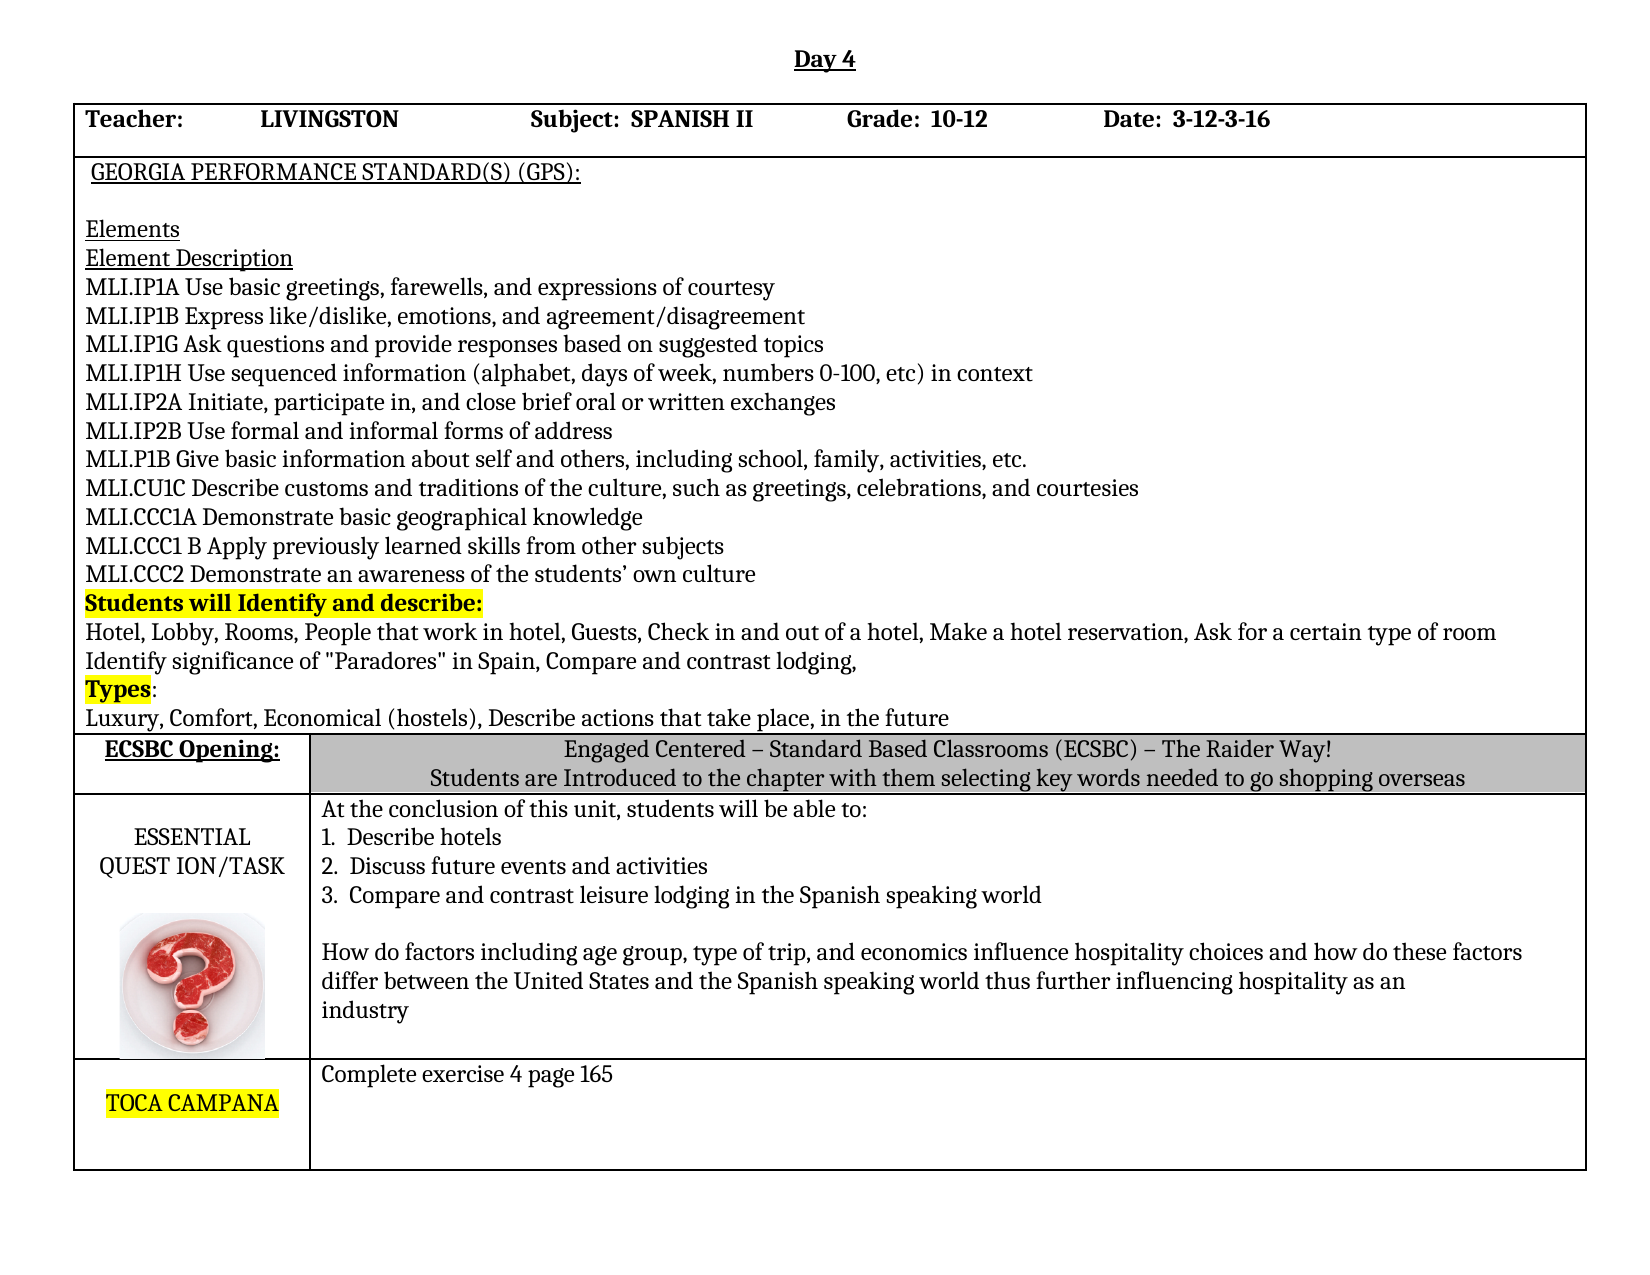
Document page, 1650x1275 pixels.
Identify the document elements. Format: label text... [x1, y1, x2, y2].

picture [119, 913, 265, 1059]
table_cell At the conclusion of this unit, students will be able to: 1. Describe hotels 2. Discuss future events and activities 3. Compare and contrast leisure lodging in the Spanish speaking world How do factors including age group, type of trip, and economics influence hospitality choices and how do these factors differ between the United States and the Spanish speaking world thus further influencing hospitality as an industry [311, 795, 1585, 1058]
table_header Teacher: LIVINGSTON Subject: SPANISH II Grade: 10-12 Date: 3-12-3-16 [75, 105, 1585, 156]
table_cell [75, 1060, 309, 1169]
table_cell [311, 1060, 1585, 1169]
table_cell GEORGIA PERFORMANCE STANDARD(S) (GPS): Elements Element Description MLI.IP1A Use basic greetings, farewells, and expressions of courtesy MLI.IP1B Express like/dislike, emotions, and agreement/disagreement MLI.IP1G Ask questions and provide responses based on suggested topics MLI.IP1H Use sequenced information (alphabet, days of week, numbers 0-100, etc) in context MLI.IP2A Initiate, participate in, and close brief oral or written exchanges MLI.IP2B Use formal and informal forms of address MLI.P1B Give basic information about self and others, including school, family, activities, etc. MLI.CU1C Describe customs and traditions of the culture, such as greetings, celebrations, and courtesies MLI.CCC1A Demonstrate basic geographical knowledge MLI.CCC1 B Apply previously learned skills from other subjects MLI.CCC2 Demonstrate an awareness of the students’ own culture Students will Identify and describe: Hotel, Lobby, Rooms, People that work in hotel, Guests, Check in and out of a hotel, Make a hotel reservation, Ask for a certain type of room Identify significance of "Paradores" in Spain, Compare and contrast lodging, Types: Luxury, Comfort, Economical (hostels), Describe actions that take place, in the future [75, 158, 1585, 733]
text Day 4 [75, 45, 1575, 74]
table_cell Essential Quest ion/Task [75, 795, 309, 1058]
table_cell Engaged Centered – Standard Based Classrooms (ECSBC) – The Raider Way! Students are Introduced to the chapter with them selecting key words needed to go shopping overseas [311, 735, 1585, 792]
table_cell ECSBC Opening: [75, 735, 309, 792]
